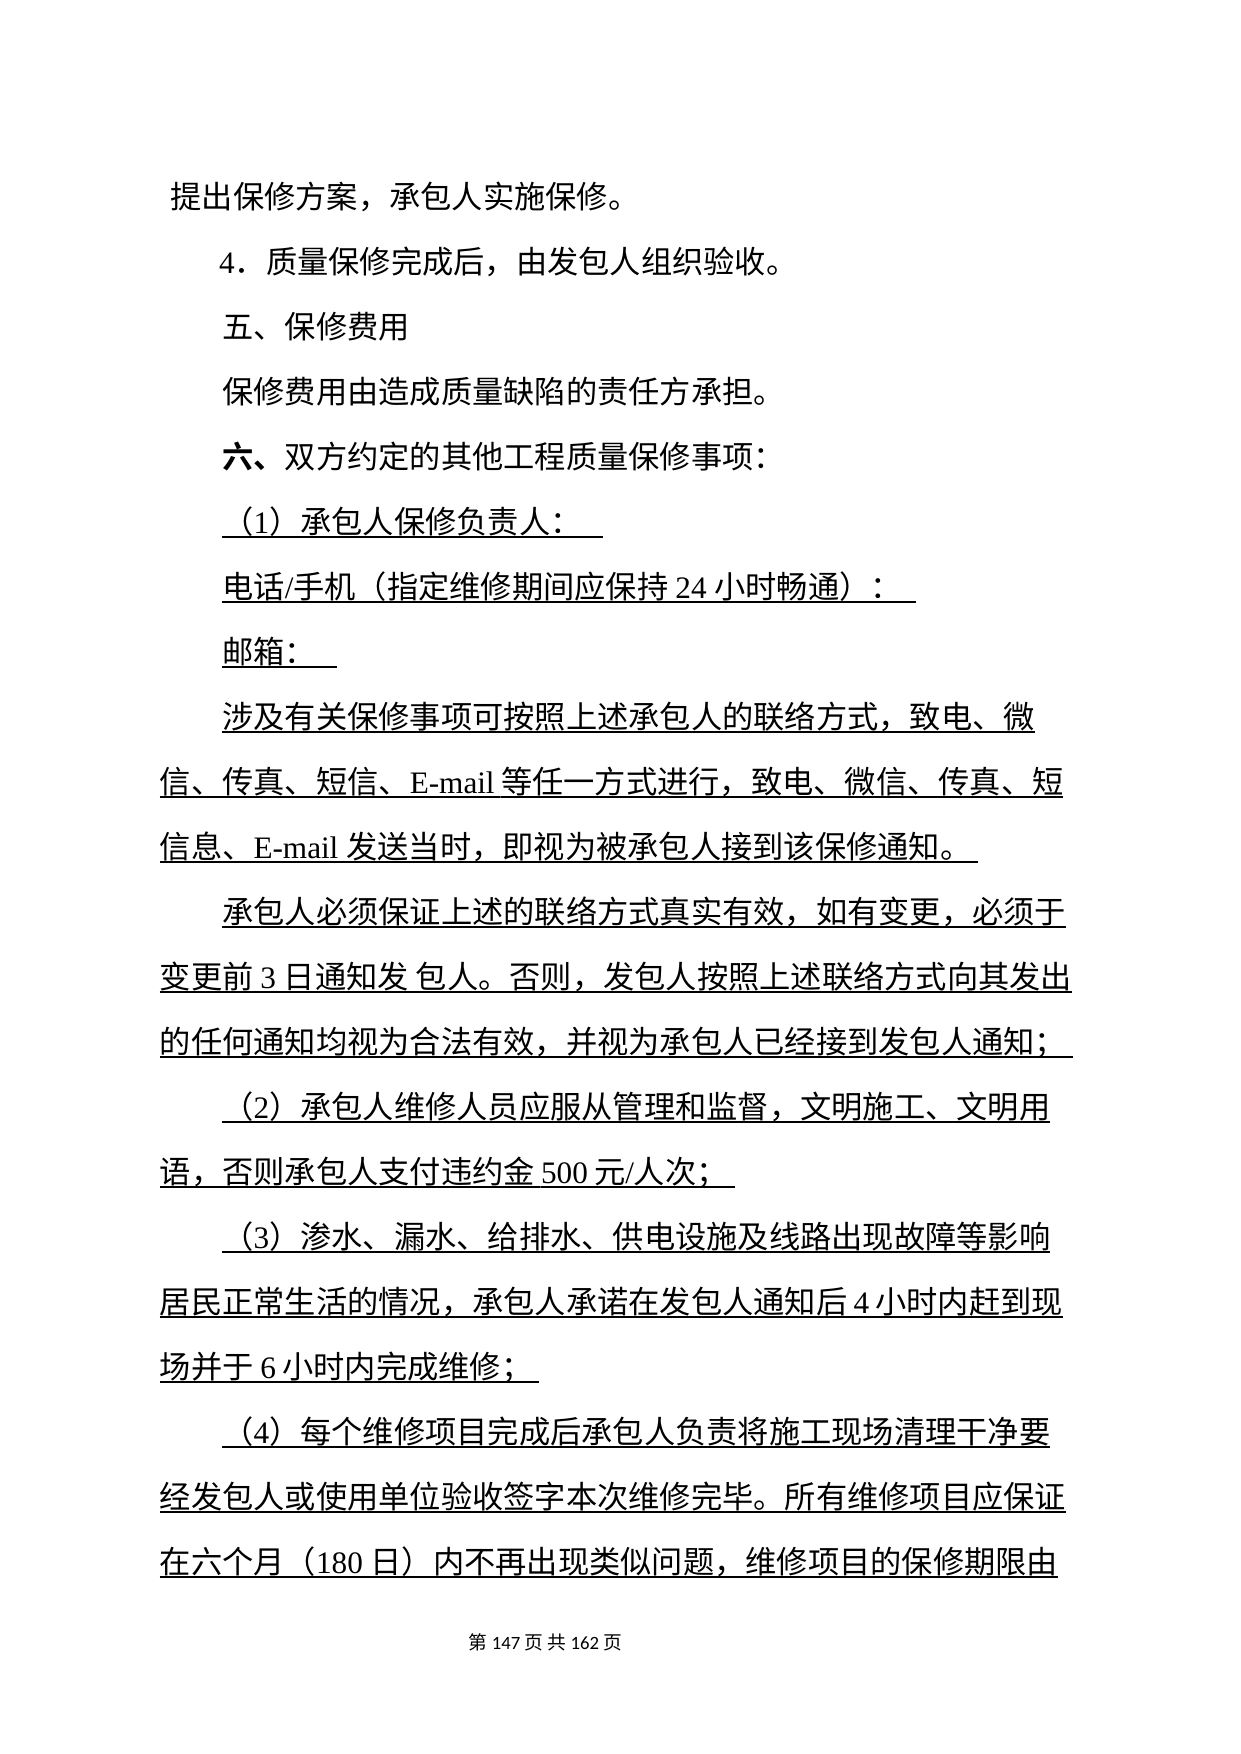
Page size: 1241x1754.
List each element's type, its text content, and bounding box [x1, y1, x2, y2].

text 承包人必须保证上述的联络方式真实有效，如有变更，必须于变更前 3 日通知发 包人。否则，发包人按照上述联络方式向其发出的任何通知均视为合法有效，并视为承包人已经接到发包人通知； [159, 877, 1078, 1072]
text 邮箱： [159, 617, 1078, 682]
text （2）承包人维修人员应服从管理和监督，文明施工、文明用语，否则承包人支付违约金500元/人次； [159, 1072, 1078, 1202]
text 电话/手机（指定维修期间应保持 24 小时畅通）： [159, 552, 1078, 617]
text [159, 1397, 1078, 1592]
text （3）渗水、漏水、给排水、供电设施及线路出现故障等影响居民正常生活的情况，承包人承诺在发包人通知后4小时内赶到现场并于 6小时内完成维修； [159, 1202, 1078, 1397]
list 双方约定的其他工程质量保修事项： [159, 422, 1078, 487]
list （1）承包人保修负责人： [159, 487, 1078, 552]
text 4．质量保修完成后，由发包人组织验收。 [203, 227, 1078, 292]
text 保修费用由造成质量缺陷的责任方承担。 [159, 357, 1078, 422]
text 五、保修费用 [159, 292, 1078, 357]
text 涉及有关保修事项可按照上述承包人的联络方式，致电、微信、传真、短信、E-mail等任一方式进行，致电、微信、传真、短信息、E-mail 发送当时，即视为被承包人接到该保修通知。 [159, 682, 1078, 877]
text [170, 162, 1078, 227]
